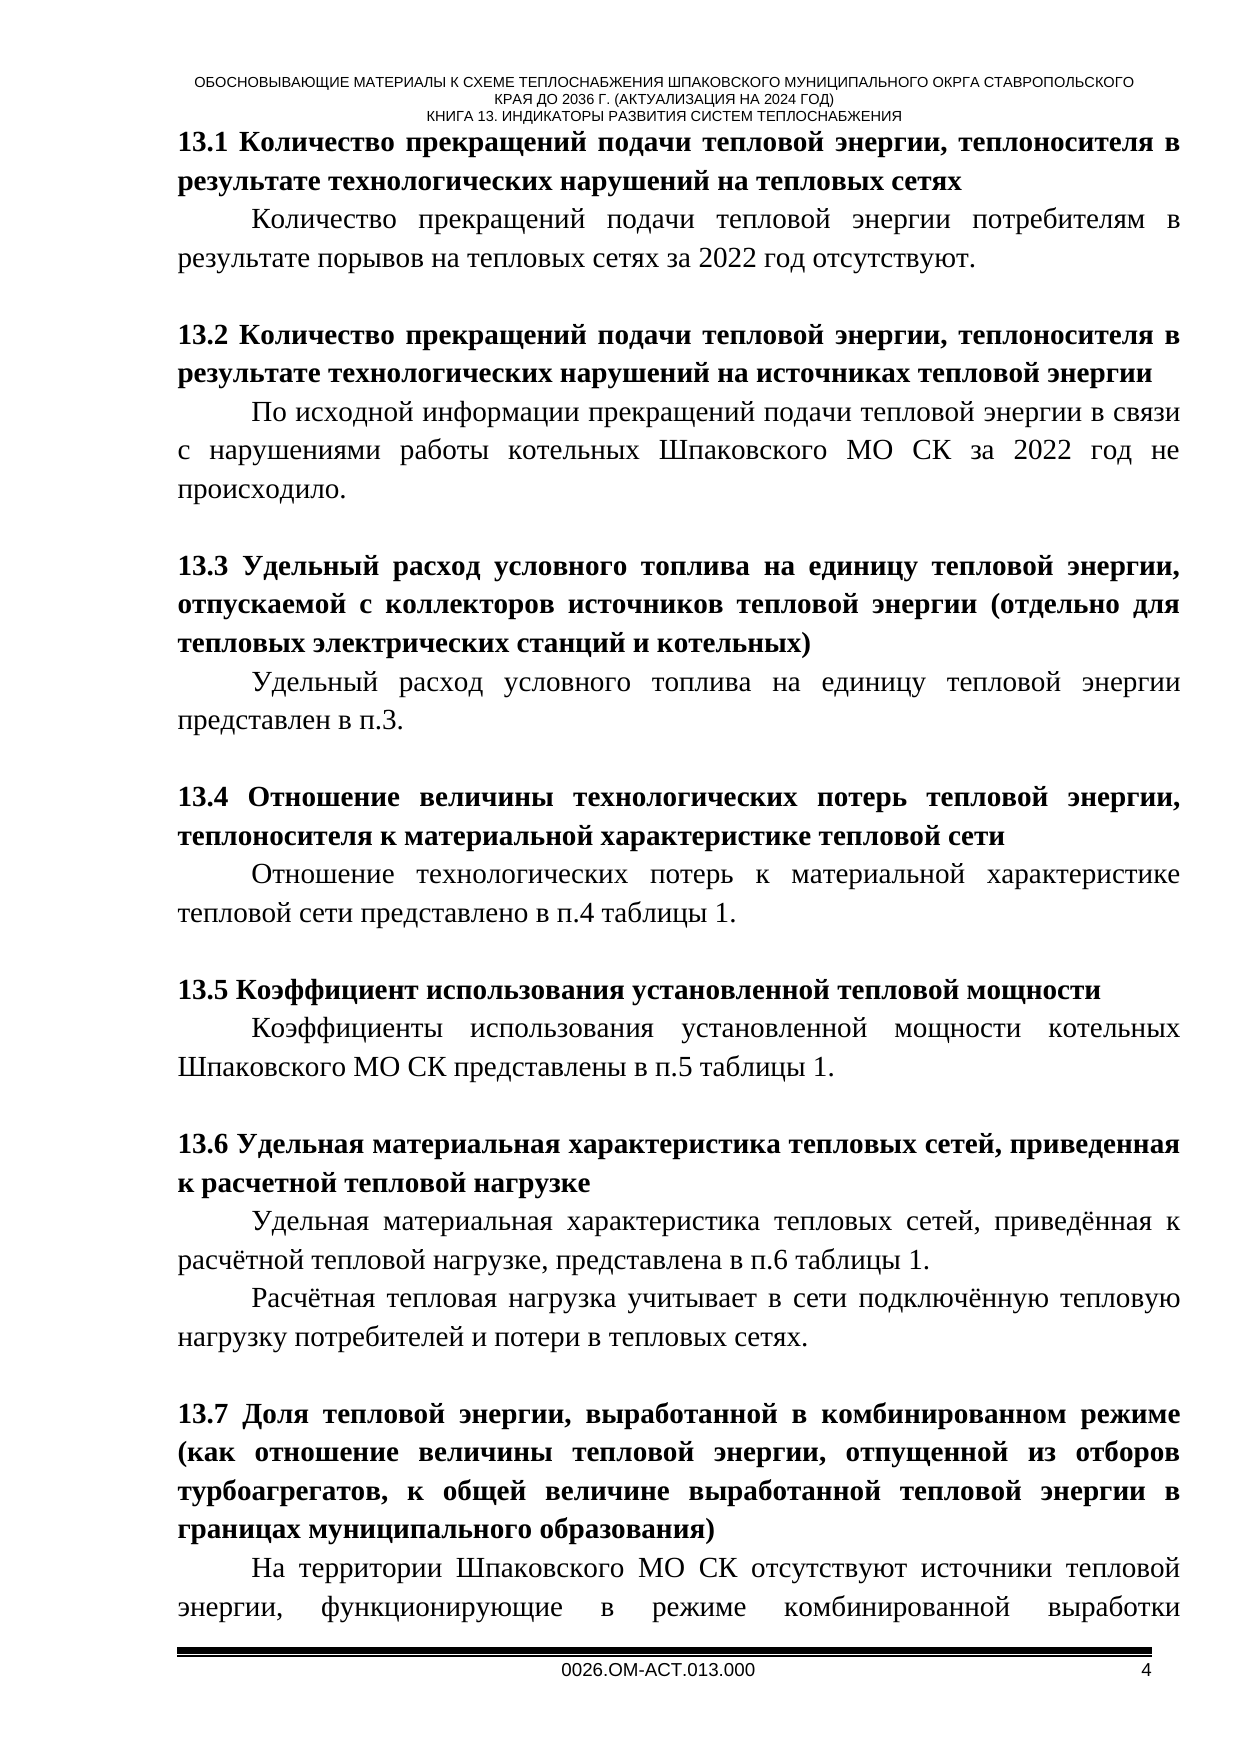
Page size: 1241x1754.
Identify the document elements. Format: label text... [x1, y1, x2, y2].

text 13.2 Количество прекращений подачи тепловой энергии, теплоносителя в результате технологических нарушений на источниках тепловой энергии [177, 317, 1181, 389]
text 13.6 Удельная материальная характеристика тепловых сетей, приведенная к расчетной тепловой нагрузке [177, 1126, 1181, 1198]
text Удельный расход условного топлива на единицу тепловой энергии представлен в п.3. [177, 664, 1181, 736]
text Расчётная тепловая нагрузка учитывает в сети подключённую тепловую нагрузку потребителей и потери в тепловых сетях. [177, 1280, 1181, 1352]
text 13.7 Доля тепловой энергии, выработанной в комбинированном режиме (как отношение величины тепловой энергии, отпущенной из отборов турбоагрегатов, к общей величине выработанной тепловой энергии в границах муниципального образования) [177, 1396, 1181, 1545]
text Количество прекращений подачи тепловой энергии потребителям в результате порывов на тепловых сетях за 2022 год отсутствуют. [177, 201, 1181, 273]
text 13.3 Удельный расход условного топлива на единицу тепловой энергии, отпускаемой с коллекторов источников тепловой энергии (отдельно для тепловых электрических станций и котельных) [177, 548, 1181, 659]
text По исходной информации прекращений подачи тепловой энергии в связи с нарушениями работы котельных Шпаковского МО СК за 2022 год не происходило. [177, 394, 1181, 504]
text 13.1 Количество прекращений подачи тепловой энергии, теплоносителя в результате технологических нарушений на тепловых сетях [177, 124, 1181, 196]
text Коэффициенты использования установленной мощности котельных Шпаковского МО СК представлены в п.5 таблицы 1. [177, 1011, 1181, 1083]
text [177, 1550, 1181, 1622]
text Отношение технологических потерь к материальной характеристике тепловой сети представлено в п.4 таблицы 1. [177, 856, 1181, 928]
text 13.5 Коэффициент использования установленной тепловой мощности [177, 972, 1181, 1006]
text Удельная материальная характеристика тепловых сетей, приведённая к расчётной тепловой нагрузке, представлена в п.6 таблицы 1. [177, 1203, 1181, 1275]
text 13.4 Отношение величины технологических потерь тепловой энергии, теплоносителя к материальной характеристике тепловой сети [177, 779, 1181, 851]
